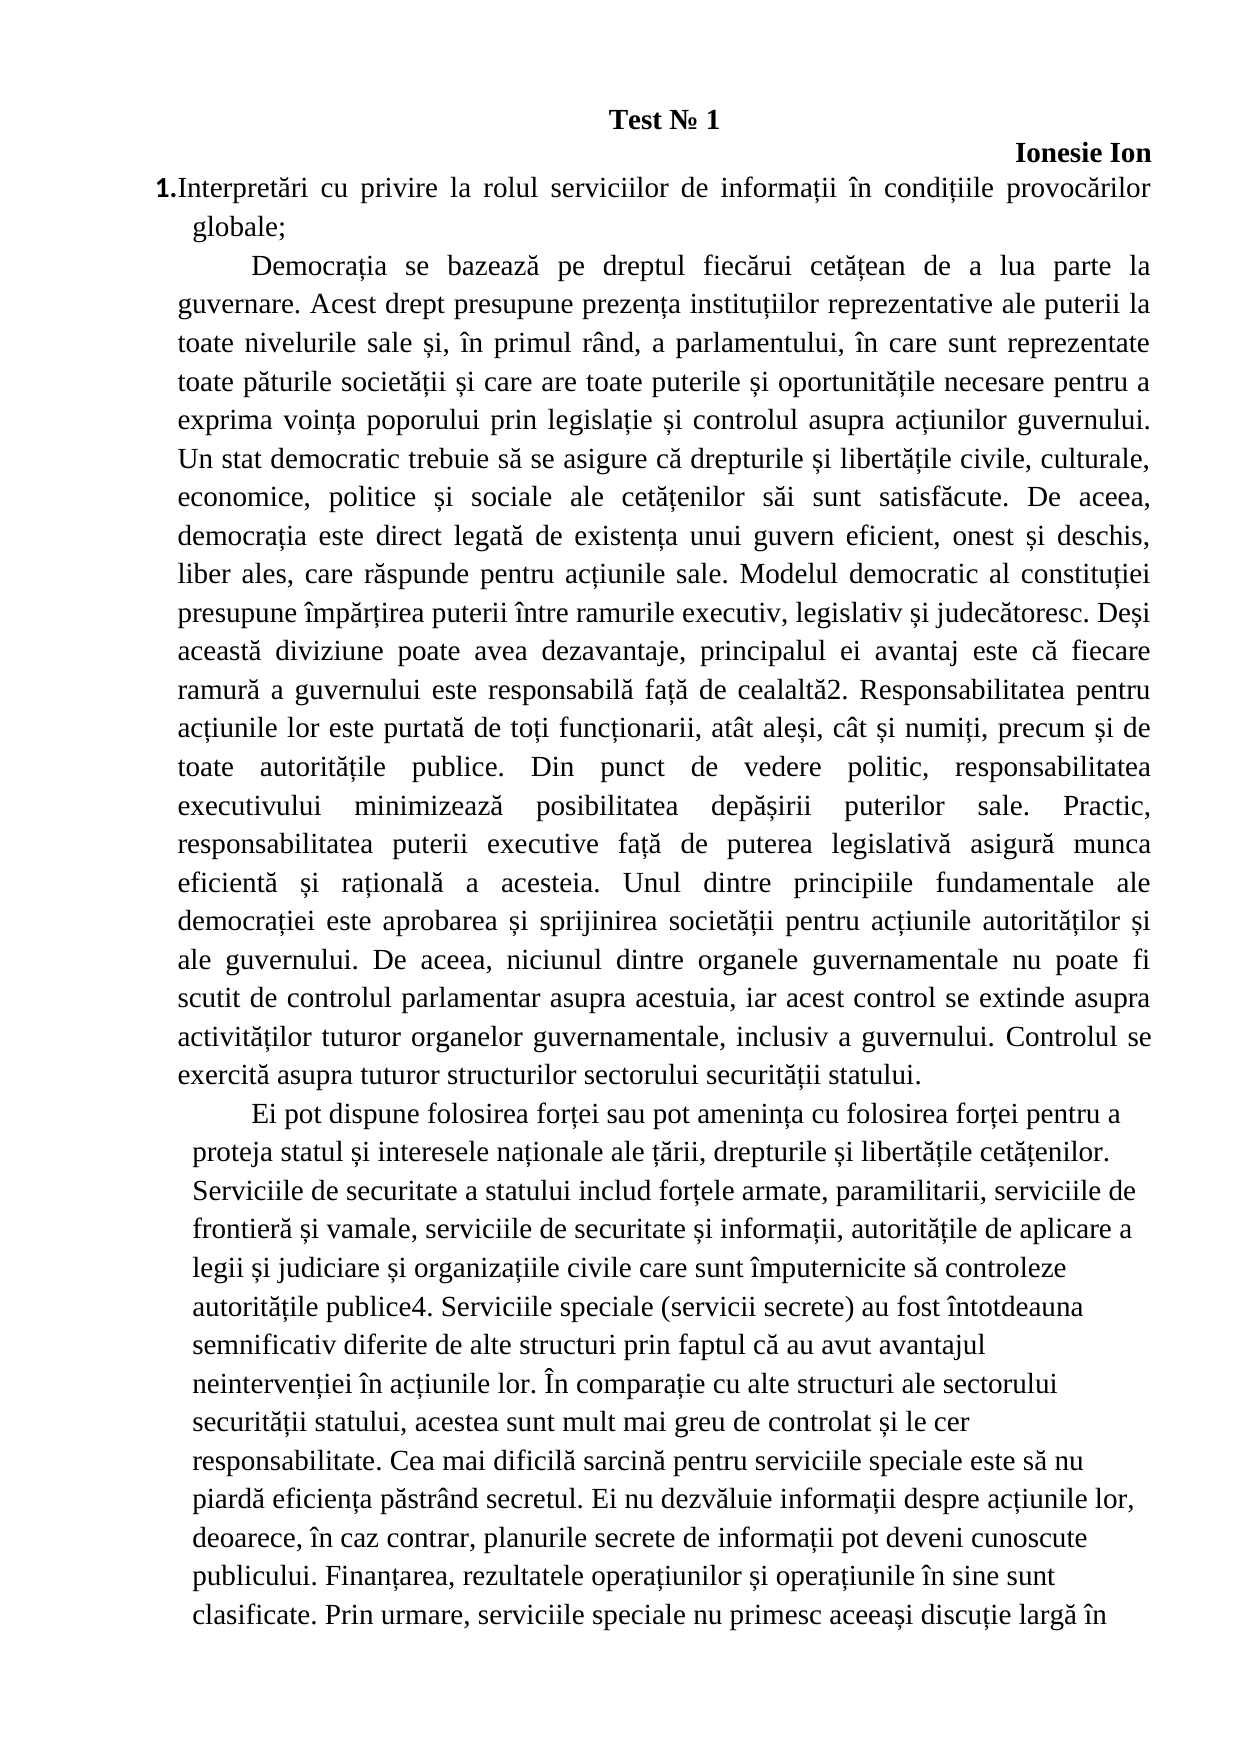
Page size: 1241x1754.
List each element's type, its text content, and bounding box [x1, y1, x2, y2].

text Test № 1 [177, 102, 1152, 135]
text Democrația se bazează pe dreptul fiecărui cetățean de a lua parte la guvernare. Acest drept presupune prezența instituțiilor reprezentative ale puterii la toate nivelurile sale și, în primul rând, a parlamentului, în care sunt reprezentate toate păturile societății și care are toate puterile și oportunitățile necesare pentru a exprima voința poporului prin legislație și controlul asupra acțiunilor guvernului. Un stat democratic trebuie să se asigure că drepturile și libertățile civile, culturale, economice, politice și sociale ale cetățenilor săi sunt satisfăcute. De aceea, democrația este direct legată de existența unui guvern eficient, onest și deschis, liber ales, care răspunde pentru acțiunile sale. Modelul democratic al constituției presupune împărțirea puterii între ramurile executiv, legislativ și judecătoresc. Deși această diviziune poate avea dezavantaje, principalul ei avantaj este că fiecare ramură a guvernului este responsabilă față de cealaltă2. Responsabilitatea pentru acțiunile lor este purtată de toți funcționarii, atât aleși, cât și numiți, precum și de toate autoritățile publice. Din punct de vedere politic, responsabilitatea executivului minimizează posibilitatea depășirii puterilor sale. Practic, responsabilitatea puterii executive față de puterea legislativă asigură munca eficientă și rațională a acesteia. Unul dintre principiile fundamentale ale democrației este aprobarea și sprijinirea societății pentru acțiunile autorităților și ale guvernului. De aceea, niciunul dintre organele guvernamentale nu poate fi scutit de controlul parlamentar asupra acestuia, iar acest control se extinde asupra activităților tuturor organelor guvernamentale, inclusiv a guvernului. Controlul se exercită asupra tuturor structurilor sectorului securității statului. [177, 248, 1152, 1091]
list Interpretări cu privire la rolul serviciilor de informații în condițiile provocărilor globale; [154, 169, 1152, 243]
text Ionesie Ion [177, 135, 1152, 169]
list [192, 1096, 1152, 1631]
